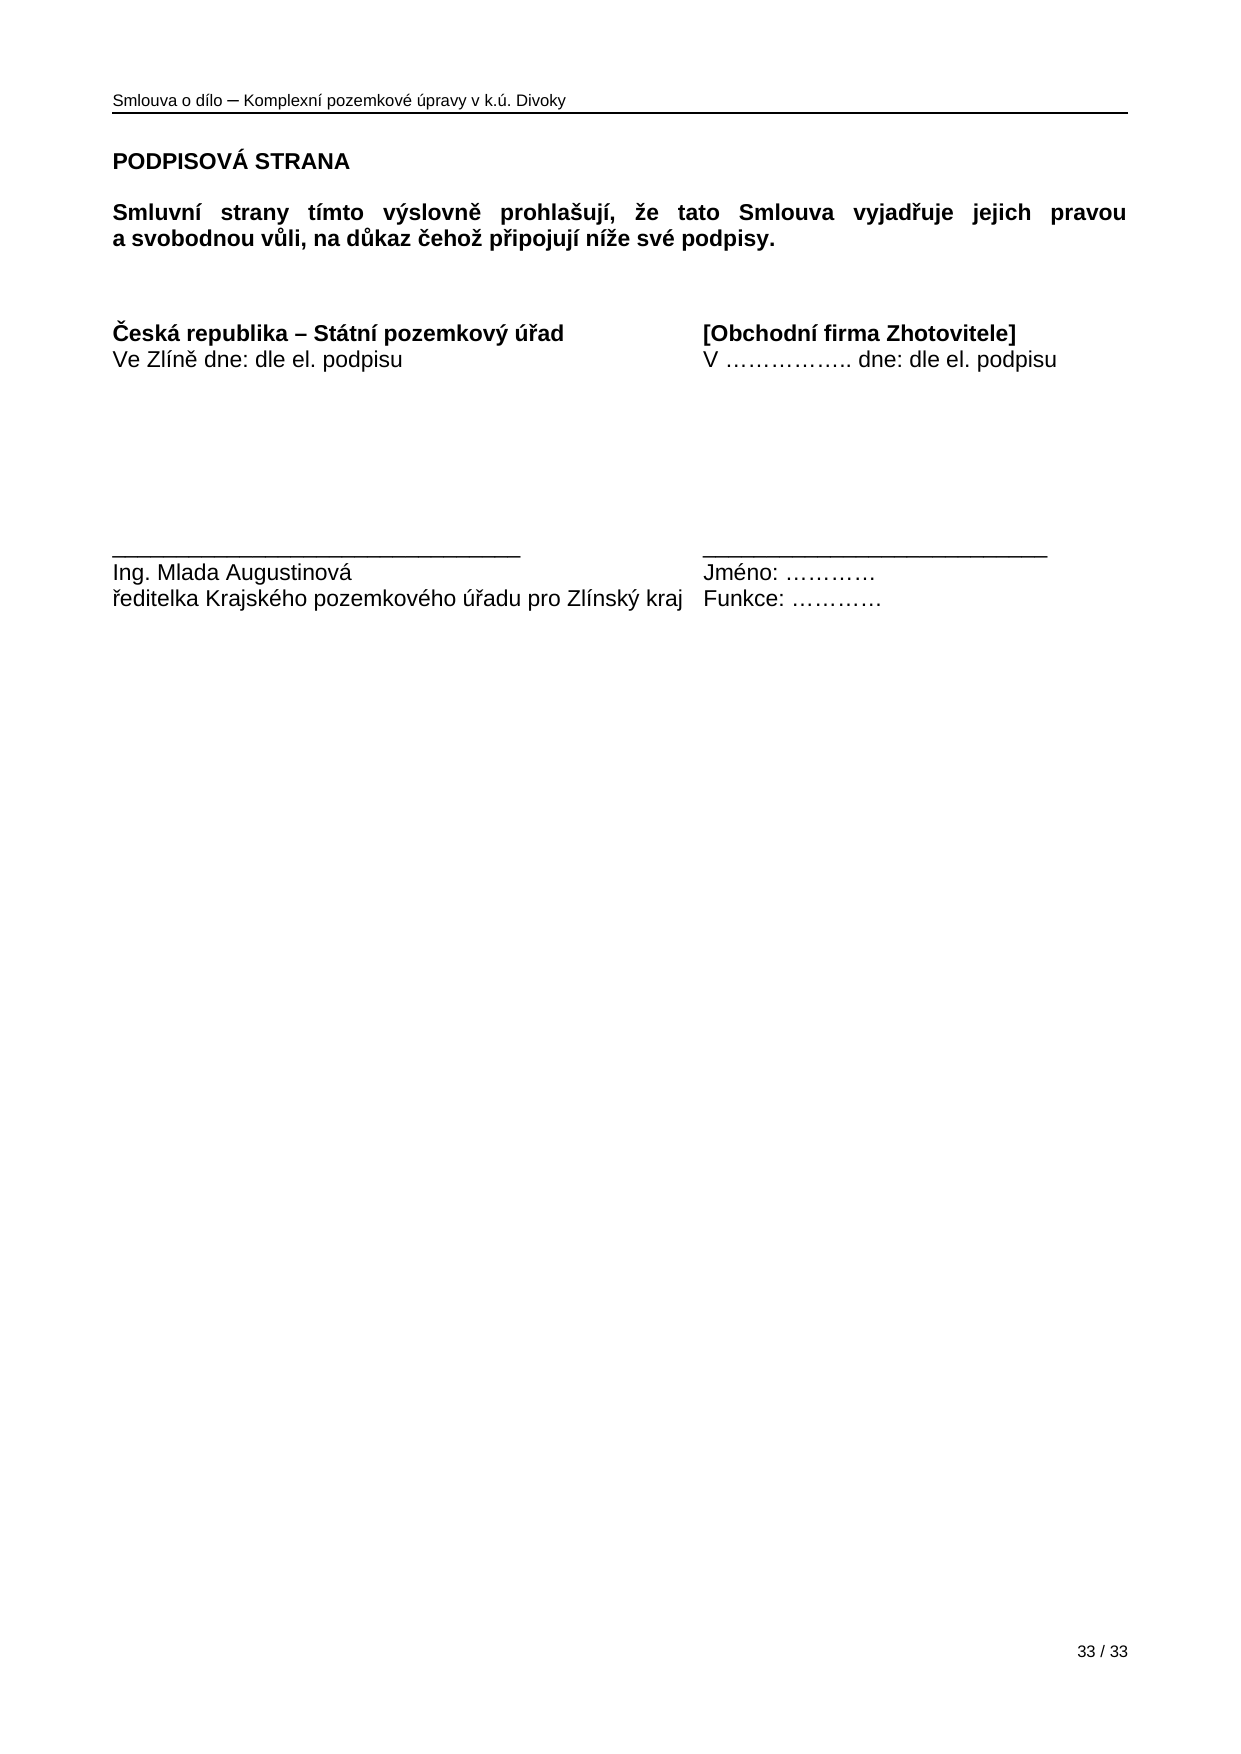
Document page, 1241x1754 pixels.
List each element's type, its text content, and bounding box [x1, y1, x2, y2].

text Ing. Mlada Augustinová Jméno: ………… [112, 559, 1128, 585]
text Ve Zlíně dne: dle el. podpisu V …………….. dne: dle el. podpisu [112, 346, 1128, 372]
text Česká republika – Státní pozemkový úřad [Obchodní firma Zhotovitele] [112, 320, 1128, 346]
text ředitelka Krajského pozemkového úřadu pro Zlínský kraj Funkce: ………… [112, 585, 1128, 611]
text Smluvní strany tímto výslovně prohlašují, že tato Smlouva vyjadřuje jejich pravou a svobodnou vůli, na důkaz čehož připojují níže své podpisy. [112, 199, 1128, 252]
text PODPISOVÁ STRANA [112, 148, 1128, 174]
text ________________________________ ___________________________ [112, 532, 1128, 559]
